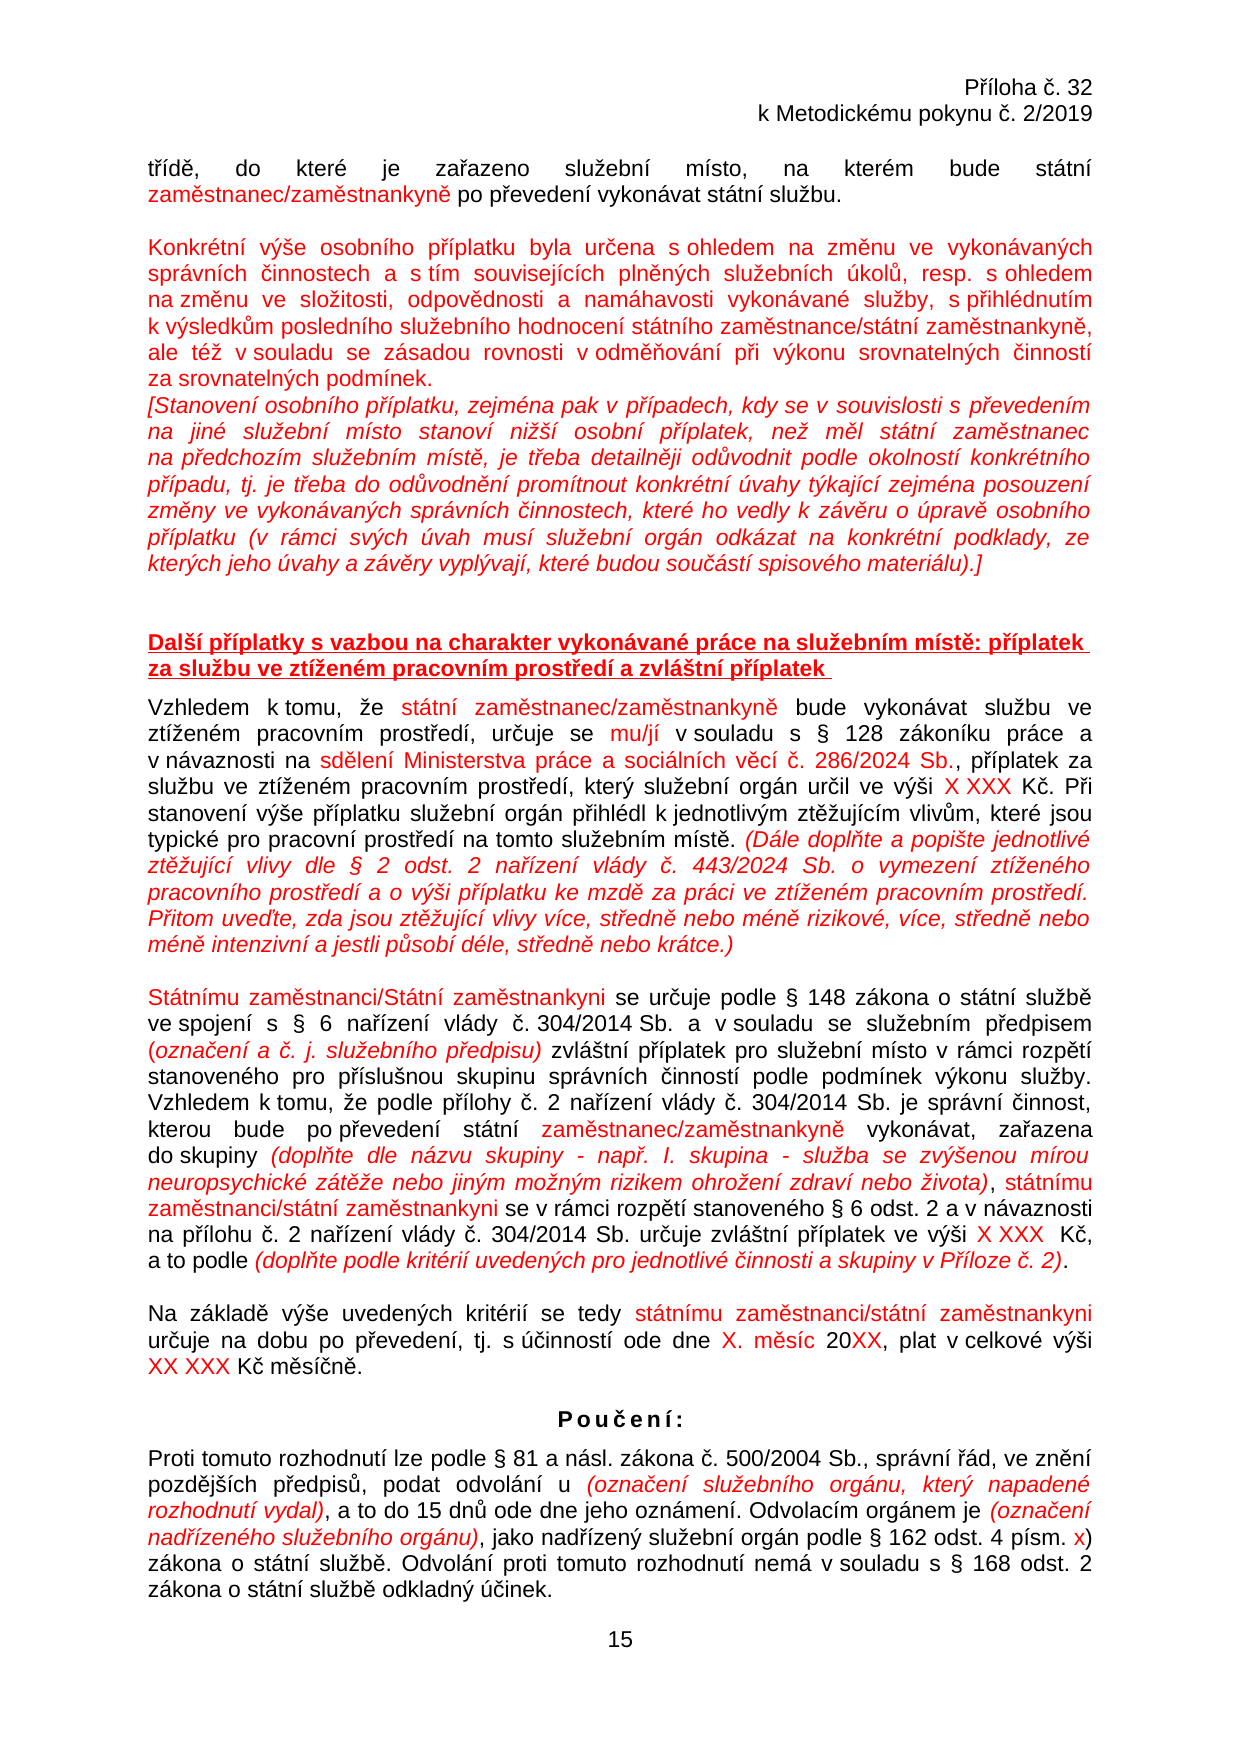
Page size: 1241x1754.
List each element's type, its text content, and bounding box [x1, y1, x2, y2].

text Na základě výše uvedených kritérií se tedy státnímu zaměstnanci/státní zaměstnankyni určuje na dobu po převedení, tj. s účinností ode dne X. měsíc 20XX, plat v celkové výši XX XXX Kč měsíčně. [148, 1300, 1093, 1379]
text Státnímu zaměstnanci/Státní zaměstnankyni se určuje podle § 148 zákona o státní službě ve spojení s § 6 nařízení vlády č. 304/2014 Sb. a v souladu se služebním předpisem (označení a č. j. služebního předpisu) zvláštní příplatek pro služební místo v rámci rozpětí stanoveného pro příslušnou skupinu správních činností podle podmínek výkonu služby. Vzhledem k tomu, že podle přílohy č. 2 nařízení vlády č. 304/2014 Sb. je správní činnost, kterou bude po převedení státní zaměstnanec/zaměstnankyně vykonávat, zařazena do skupiny (doplňte dle názvu skupiny - např. I. skupina - služba se zvýšenou mírou neuropsychické zátěže nebo jiným možným rizikem ohrožení zdraví nebo života), státnímu zaměstnanci/státní zaměstnankyni se v rámci rozpětí stanoveného § 6 odst. 2 a v návaznosti na přílohu č. 2 nařízení vlády č. 304/2014 Sb. určuje zvláštní příplatek ve výši X XXX Kč, a to podle (doplňte podle kritérií uvedených pro jednotlivé činnosti a skupiny v Příloze č. 2). [148, 984, 1093, 1274]
text Proti tomuto rozhodnutí lze podle § 81 a násl. zákona č. 500/2004 Sb., správní řád, ve znění pozdějších předpisů, podat odvolání u (označení služebního orgánu, který napadené rozhodnutí vydal), a to do 15 dnů ode dne jeho oznámení. Odvolacím orgánem je (označení nadřízeného služebního orgánu), jako nadřízený služební orgán podle § 162 odst. 4 písm. x) zákona o státní službě. Odvolání proti tomuto rozhodnutí nemá v souladu s § 168 odst. 2 zákona o státní službě odkladný účinek. [148, 1444, 1093, 1603]
text Konkrétní výše osobního příplatku byla určena s ohledem na změnu ve vykonávaných správních činnostech a s tím souvisejících plněných služebních úkolů, resp. s ohledem na změnu ve složitosti, odpovědnosti a namáhavosti vykonávané služby, s přihlédnutím k výsledkům posledního služebního hodnocení státního zaměstnance/státní zaměstnankyně, ale též v souladu se zásadou rovnosti v odměňování při výkonu srovnatelných činností za srovnatelných podmínek. [148, 233, 1093, 392]
text Poučení: [148, 1406, 1093, 1432]
text Další příplatky s vazbou na charakter vykonávané práce na služebním místě: příplatek za službu ve ztíženém pracovním prostředí a zvláštní příplatek [148, 629, 1093, 682]
text Vzhledem k tomu, že státní zaměstnanec/zaměstnankyně bude vykonávat službu ve ztíženém pracovním prostředí, určuje se mu/jí v souladu s § 128 zákoníku práce a v návaznosti na sdělení Ministerstva práce a sociálních věcí č. 286/2024 Sb., příplatek za službu ve ztíženém pracovním prostředí, který služební orgán určil ve výši X XXX Kč. Při stanovení výše příplatku služební orgán přihlédl k jednotlivým ztěžujícím vlivům, které jsou typické pro pracovní prostředí na tomto služebním místě. (Dále doplňte a popište jednotlivé ztěžující vlivy dle § 2 odst. 2 nařízení vlády č. 443/2024 Sb. o vymezení ztíženého pracovního prostředí a o výši příplatku ke mzdě za práci ve ztíženém pracovním prostředí. Přitom uveďte, zda jsou ztěžující vlivy více, středně nebo méně rizikové, více, středně nebo méně intenzivní a jestli působí déle, středně nebo krátce.) [148, 694, 1093, 958]
text [Stanovení osobního příplatku, zejména pak v případech, kdy se v souvislosti s převedením na jiné služební místo stanoví nižší osobní příplatek, než měl státní zaměstnanec na předchozím služebním místě, je třeba detailněji odůvodnit podle okolností konkrétního případu, tj. je třeba do odůvodnění promítnout konkrétní úvahy týkající zejména posouzení změny ve vykonávaných správních činnostech, které ho vedly k závěru o úpravě osobního příplatku (v rámci svých úvah musí služební orgán odkázat na konkrétní podklady, ze kterých jeho úvahy a závěry vyplývají, které budou součástí spisového materiálu).] [148, 392, 1093, 576]
text V souvislosti s převedením státního zaměstnance/státní zaměstnankyně na jiné služební místo se mu/jí přiznává vyšší/nižší osobní příplatek / osobní příplatek ve stejné výši, tj. ve výši X XXX Kč, což odpovídá XX % platového tarifu nejvyššího platového stupně v platové třídě, do které je zařazeno služební místo, na kterém bude státní zaměstnanec/zaměstnankyně po převedení vykonávat státní službu. [148, 154, 1093, 207]
